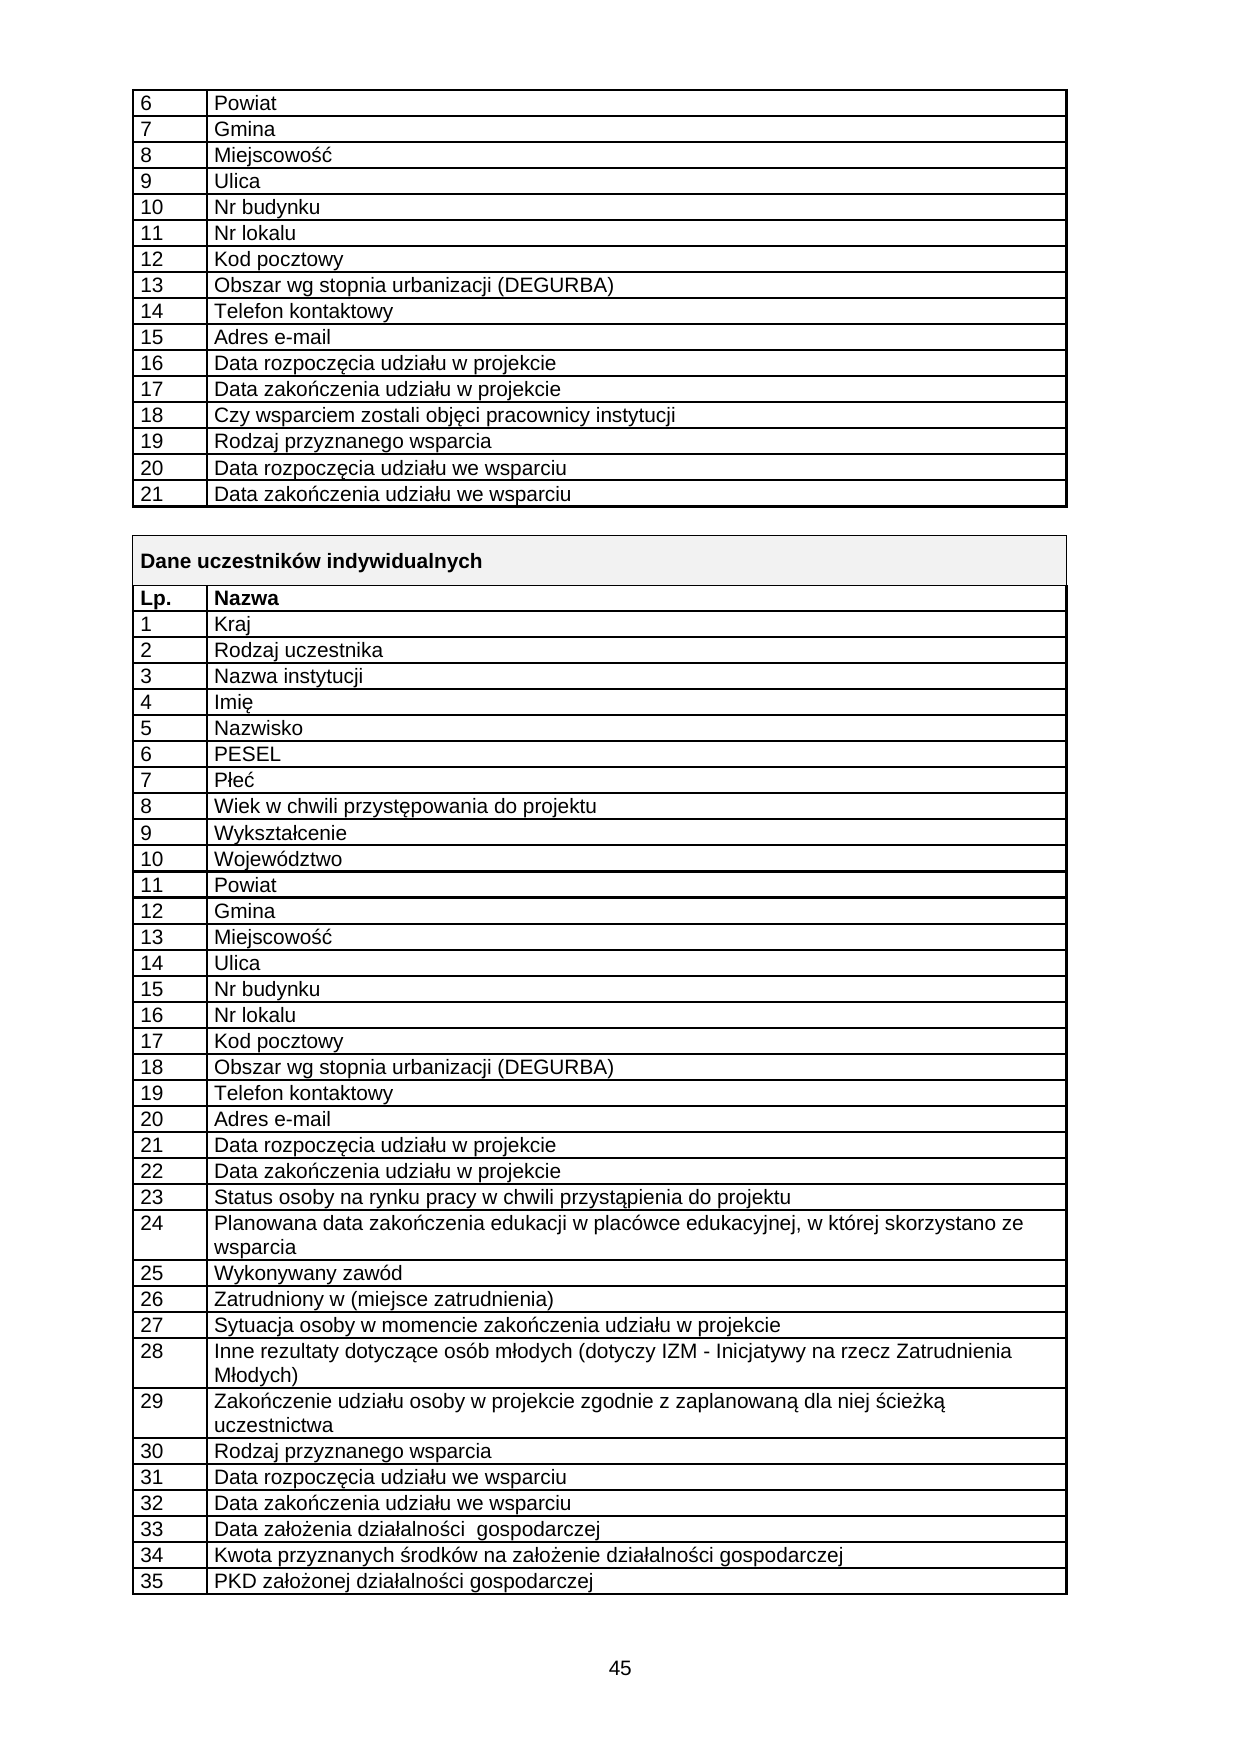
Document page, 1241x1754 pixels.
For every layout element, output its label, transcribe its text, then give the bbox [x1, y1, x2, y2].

table_cell PKD założonej działalności gospodarczej [208, 1569, 1065, 1593]
table_cell Data zakończenia udziału w projekcie [208, 377, 1065, 401]
table_cell Powiat [208, 873, 1065, 896]
table_cell Data zakończenia udziału we wsparciu [208, 481, 1065, 505]
table_cell 28 [134, 1339, 206, 1387]
table_cell 14 [134, 299, 206, 323]
table_cell Data założenia działalności gospodarczej [208, 1517, 1065, 1541]
table_cell 8 [134, 794, 206, 818]
table_cell 9 [134, 169, 206, 193]
table_cell Województwo [208, 846, 1065, 870]
table_cell Data rozpoczęcia udziału we wsparciu [208, 455, 1065, 479]
table_cell 18 [134, 1055, 206, 1079]
table_cell Telefon kontaktowy [208, 299, 1065, 323]
table_cell 4 [134, 690, 206, 714]
table_cell 8 [134, 143, 206, 167]
table_cell 17 [134, 377, 206, 401]
table_cell Rodzaj przyznanego wsparcia [208, 1439, 1065, 1463]
table_cell Data rozpoczęcia udziału we wsparciu [208, 1465, 1065, 1489]
table_cell Data rozpoczęcia udziału w projekcie [208, 1133, 1065, 1157]
table_cell Obszar wg stopnia urbanizacji (DEGURBA) [208, 273, 1065, 297]
table_cell 2 [134, 638, 206, 662]
table_cell 11 [134, 221, 206, 245]
table_cell Planowana data zakończenia edukacji w placówce edukacyjnej, w której skorzystano ze wsparcia [208, 1211, 1065, 1259]
table_cell Nazwisko [208, 716, 1065, 740]
table_cell Rodzaj przyznanego wsparcia [208, 429, 1065, 453]
table_cell 5 [134, 716, 206, 740]
table_cell 24 [134, 1211, 206, 1259]
table_cell Telefon kontaktowy [208, 1081, 1065, 1105]
table_cell Imię [208, 690, 1065, 714]
table_cell Data rozpoczęcia udziału w projekcie [208, 351, 1065, 375]
table_cell Zakończenie udziału osoby w projekcie zgodnie z zaplanowaną dla niej ścieżką uczestnictwa [208, 1389, 1065, 1437]
table_cell 3 [134, 664, 206, 688]
table_cell 23 [134, 1185, 206, 1209]
table_cell Wykonywany zawód [208, 1261, 1065, 1285]
table_cell 14 [134, 951, 206, 974]
table_cell Ulica [208, 951, 1065, 974]
table_cell Status osoby na rynku pracy w chwili przystąpienia do projektu [208, 1185, 1065, 1209]
table_cell Ulica [208, 169, 1065, 193]
table_cell 6 [134, 742, 206, 766]
table_cell 9 [134, 820, 206, 844]
table_cell Kod pocztowy [208, 1029, 1065, 1053]
table_cell Gmina [208, 899, 1065, 922]
table_cell Inne rezultaty dotyczące osób młodych (dotyczy IZM - Inicjatywy na rzecz Zatrudnienia Młodych) [208, 1339, 1065, 1387]
table_cell 31 [134, 1465, 206, 1489]
table_cell 10 [134, 846, 206, 870]
table_cell 1 [134, 612, 206, 636]
table_cell Adres e-mail [208, 1107, 1065, 1131]
table_cell Nazwa instytucji [208, 664, 1065, 688]
table_cell Wiek w chwili przystępowania do projektu [208, 794, 1065, 818]
table_cell 7 [134, 117, 206, 141]
table_cell Nr budynku [208, 977, 1065, 1001]
table_cell Lp. [134, 586, 206, 610]
table_cell Czy wsparciem zostali objęci pracownicy instytucji [208, 403, 1065, 427]
table_cell 16 [134, 1003, 206, 1027]
table_cell 35 [134, 1569, 206, 1593]
table_cell 20 [134, 1107, 206, 1131]
table_cell 29 [134, 1389, 206, 1437]
table_cell 7 [134, 768, 206, 792]
table_cell Nazwa [208, 586, 1065, 610]
table_header Dane uczestników indywidualnych [133, 536, 1066, 585]
table_cell 20 [134, 455, 206, 479]
table_cell 16 [134, 351, 206, 375]
table_cell Miejscowość [208, 143, 1065, 167]
table_cell 22 [134, 1159, 206, 1183]
table_cell 12 [134, 247, 206, 271]
table_cell Data zakończenia udziału we wsparciu [208, 1491, 1065, 1515]
table_cell 34 [134, 1543, 206, 1567]
table_cell Miejscowość [208, 925, 1065, 948]
table_cell 11 [134, 873, 206, 896]
table_cell Sytuacja osoby w momencie zakończenia udziału w projekcie [208, 1313, 1065, 1337]
table_cell Powiat [208, 91, 1065, 115]
table_cell Kwota przyznanych środków na założenie działalności gospodarczej [208, 1543, 1065, 1567]
table_cell Płeć [208, 768, 1065, 792]
table_cell 15 [134, 325, 206, 349]
table_cell 18 [134, 403, 206, 427]
table_cell Rodzaj uczestnika [208, 638, 1065, 662]
table_cell 15 [134, 977, 206, 1001]
table_cell PESEL [208, 742, 1065, 766]
table_cell Kraj [208, 612, 1065, 636]
table_cell Nr budynku [208, 195, 1065, 219]
table_cell 12 [134, 899, 206, 922]
table_cell Data zakończenia udziału w projekcie [208, 1159, 1065, 1183]
table_cell Zatrudniony w (miejsce zatrudnienia) [208, 1287, 1065, 1311]
table_cell Wykształcenie [208, 820, 1065, 844]
table_cell 21 [134, 481, 206, 505]
table_cell 6 [134, 91, 206, 115]
table_cell 21 [134, 1133, 206, 1157]
table_cell 26 [134, 1287, 206, 1311]
table_cell 19 [134, 1081, 206, 1105]
table_cell Nr lokalu [208, 1003, 1065, 1027]
table_cell 25 [134, 1261, 206, 1285]
table_cell 33 [134, 1517, 206, 1541]
table_cell 30 [134, 1439, 206, 1463]
table_cell 27 [134, 1313, 206, 1337]
table_cell 13 [134, 273, 206, 297]
table_cell 32 [134, 1491, 206, 1515]
table_cell Adres e-mail [208, 325, 1065, 349]
table_cell 19 [134, 429, 206, 453]
table_cell Obszar wg stopnia urbanizacji (DEGURBA) [208, 1055, 1065, 1079]
table_cell 17 [134, 1029, 206, 1053]
table_cell Nr lokalu [208, 221, 1065, 245]
table_cell Gmina [208, 117, 1065, 141]
table_cell Kod pocztowy [208, 247, 1065, 271]
table_cell 13 [134, 925, 206, 948]
table_cell 10 [134, 195, 206, 219]
